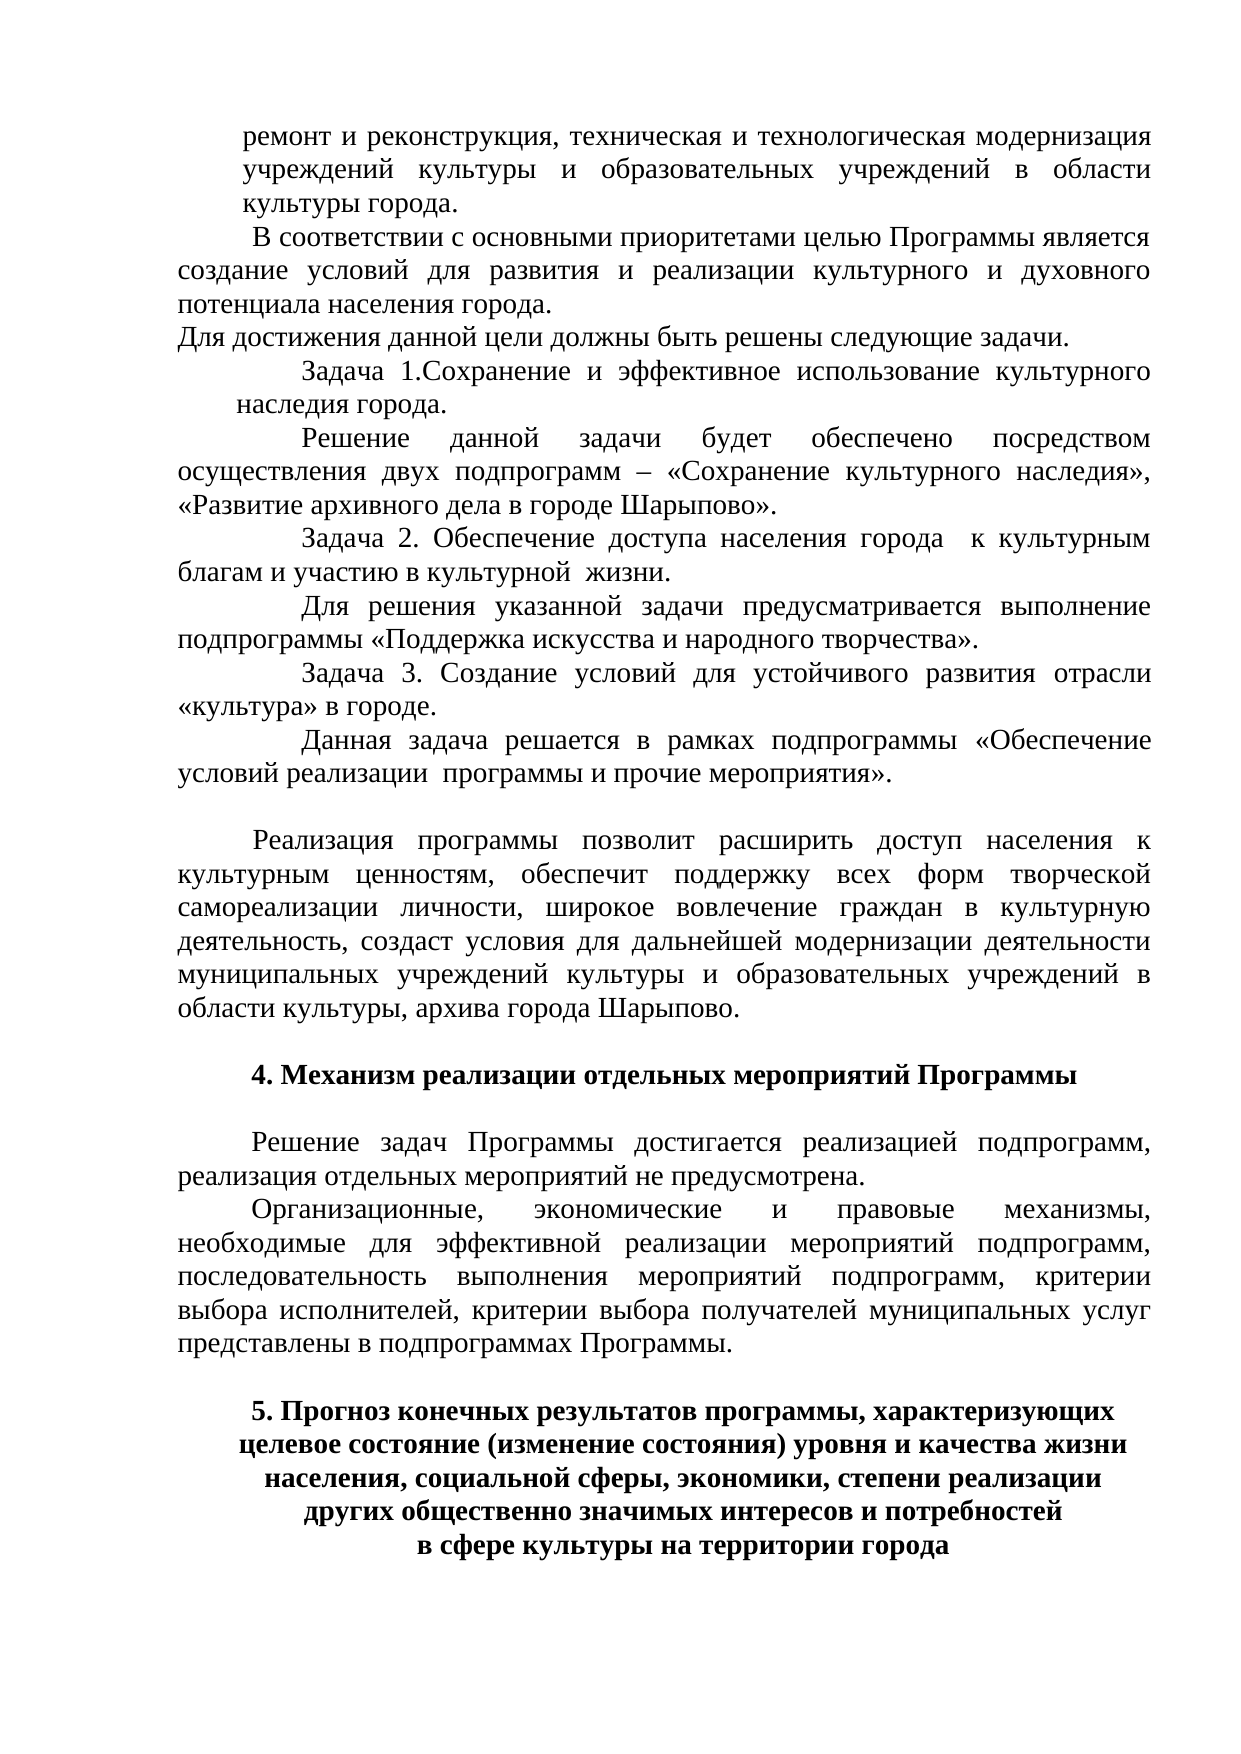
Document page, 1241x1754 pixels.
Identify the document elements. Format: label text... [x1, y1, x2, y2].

text Реализация программы позволит расширить доступ населения к культурным ценностям, обеспечит поддержку всех форм творческой самореализации личности, широкое вовлечение граждан в культурную деятельность, создаст условия для дальнейшей модернизации деятельности муниципальных учреждений культуры и образовательных учреждений в области культуры, архива города Шарыпово. [177, 822, 1152, 1024]
text Задача 2. Обеспечение доступа населения города к культурным благам и участию в культурной жизни. [177, 521, 1152, 588]
text Задача 3. Создание условий для устойчивого развития отрасли «культура» в городе. [177, 655, 1152, 722]
text Решение данной задачи будет обеспечено посредством осуществления двух подпрограмм – «Сохранение культурного наследия», «Развитие архивного дела в городе Шарыпово». [177, 420, 1152, 521]
text Задача 1.Сохранение и эффективное использование культурного наследия города. [236, 353, 1152, 420]
text 4. Механизм реализации отдельных мероприятий Программы [177, 1057, 1152, 1091]
text Решение задач Программы достигается реализацией подпрограмм, реализация отдельных мероприятий не предусмотрена. [177, 1124, 1152, 1191]
text Организационные, экономические и правовые механизмы, необходимые для эффективной реализации мероприятий подпрограмм, последовательность выполнения мероприятий подпрограмм, критерии выбора исполнителей, критерии выбора получателей муниципальных услуг представлены в подпрограммах Программы. [177, 1191, 1152, 1359]
text в сфере культуры на территории города [215, 1527, 1152, 1560]
text других общественно значимых интересов и потребностей [215, 1493, 1152, 1527]
text Для решения указанной задачи предусматривается выполнение подпрограммы «Поддержка искусства и народного творчества». [177, 588, 1152, 655]
text В соответствии с основными приоритетами целью Программы является создание условий для развития и реализации культурного и духовного потенциала населения города. [177, 219, 1152, 319]
text 5. Прогноз конечных результатов программы, характеризующих целевое состояние (изменение состояния) уровня и качества жизни населения, социальной сферы, экономики, степени реализации [215, 1393, 1152, 1493]
text Данная задача решается в рамках подпрограммы «Обеспечение условий реализации программы и прочие мероприятия». [177, 722, 1152, 789]
text Для достижения данной цели должны быть решены следующие задачи. [177, 319, 1152, 353]
text ремонт и реконструкция, техническая и технологическая модернизация учреждений культуры и образовательных учреждений в области культуры города. [242, 118, 1152, 219]
